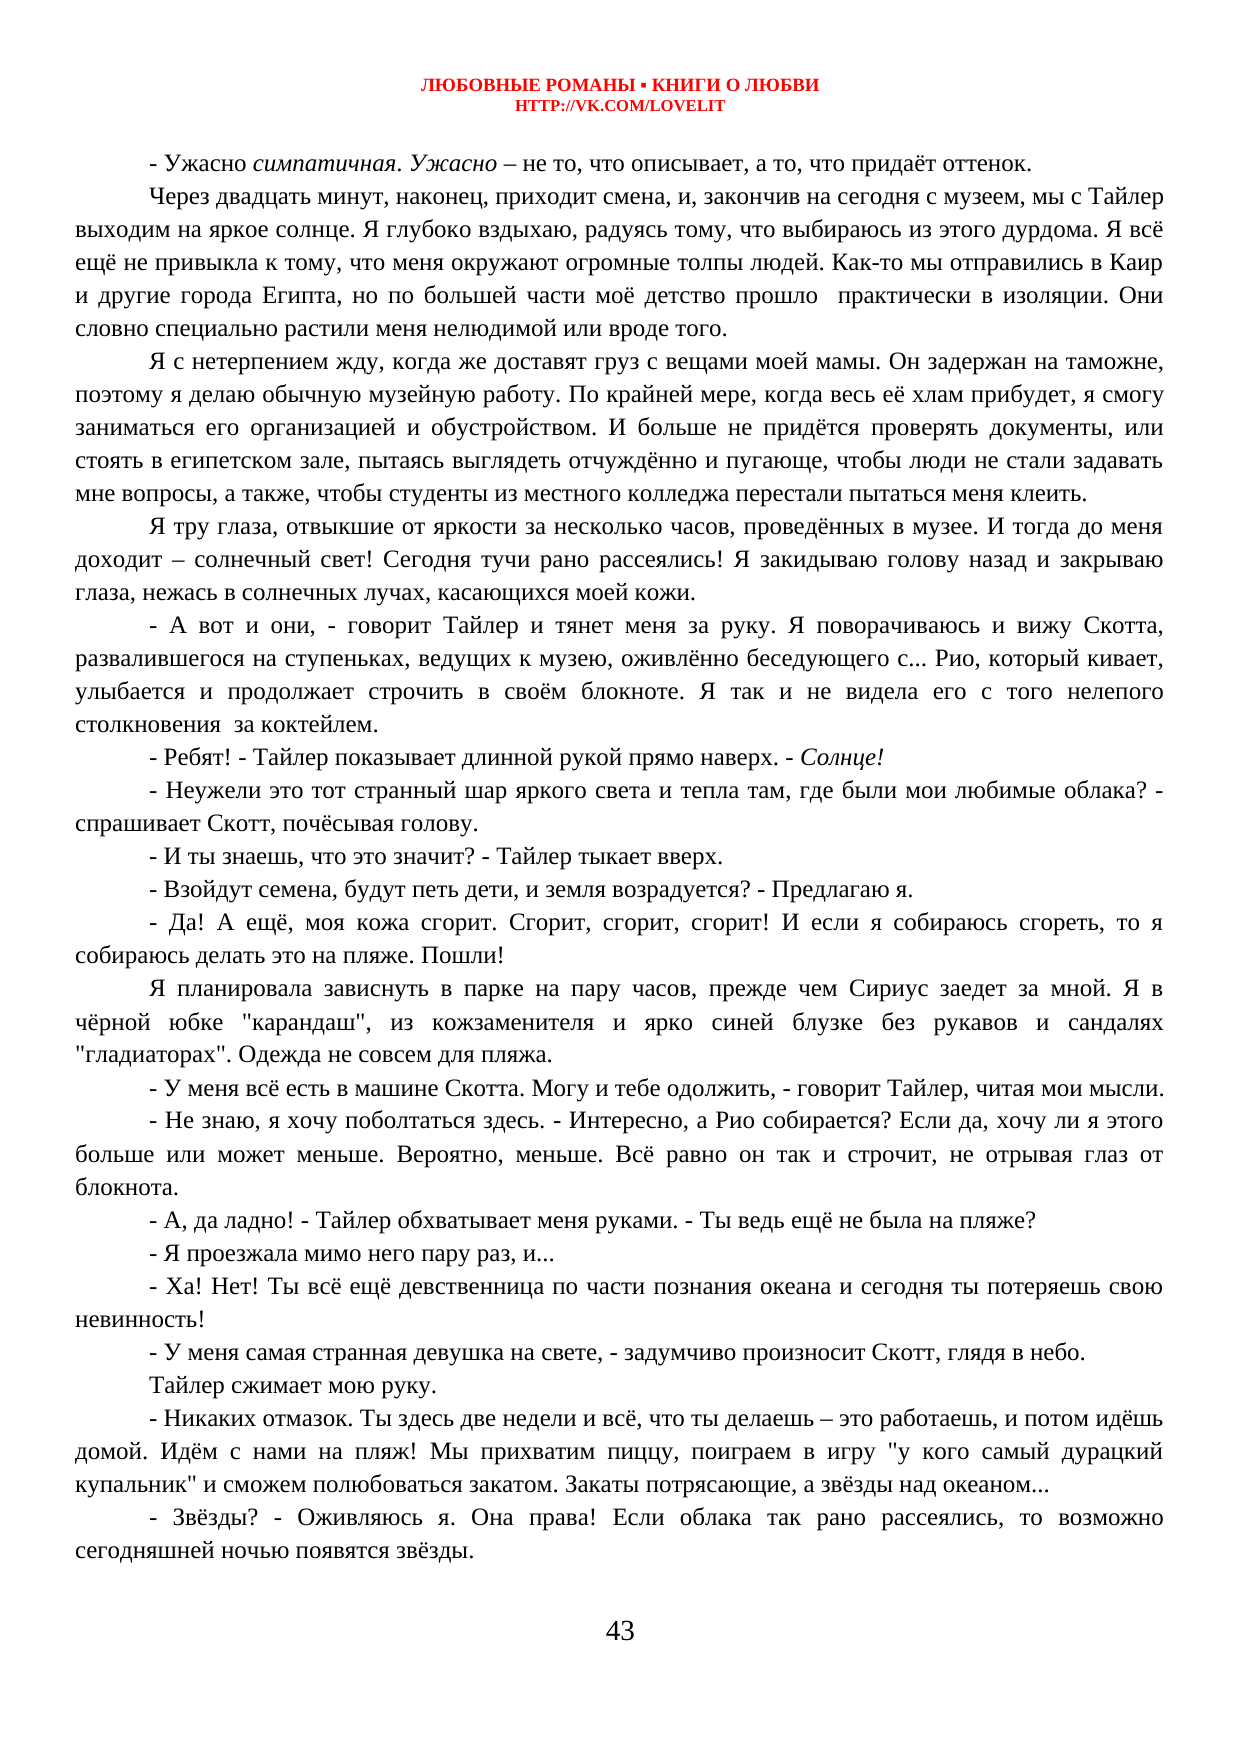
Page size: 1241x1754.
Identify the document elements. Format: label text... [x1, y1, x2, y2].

text Я с нетерпением жду, когда же доставят груз с вещами моей мамы. Он задержан на таможне, поэтому я делаю обычную музейную работу. По крайней мере, когда весь её хлам прибудет, я смогу заниматься его организацией и обустройством. И больше не придётся проверять документы, или стоять в египетском зале, пытаясь выглядеть отчуждённо и пугающе, чтобы люди не стали задавать мне вопросы, а также, чтобы студенты из местного колледжа перестали пытаться меня клеить. [75, 346, 1165, 507]
text Тайлер сжимает мою руку. [75, 1370, 1165, 1398]
text - Не знаю, я хочу поболтаться здесь. - Интересно, а Рио собирается? Если да, хочу ли я этого больше или может меньше. Вероятно, меньше. Всё равно он так и строчит, не отрывая глаз от блокнота. [75, 1106, 1165, 1200]
text - А вот и они, - говорит Тайлер и тянет меня за руку. Я поворачиваюсь и вижу Скотта, развалившегося на ступеньках, ведущих к музею, оживлённо беседующего с... Рио, который кивает, улыбается и продолжает строчить в своём блокноте. Я так и не видела его с того нелепого столкновения за коктейлем. [75, 610, 1165, 738]
text Я тру глаза, отвыкшие от яркости за несколько часов, проведённых в музее. И тогда до меня доходит – солнечный свет! Сегодня тучи рано рассеялись! Я закидываю голову назад и закрываю глаза, нежась в солнечных лучах, касающихся моей кожи. [75, 511, 1165, 606]
text - У меня всё есть в машине Скотта. Могу и тебе одолжить, - говорит Тайлер, читая мои мысли. [75, 1073, 1165, 1101]
text - Взойдут семена, будут петь дети, и земля возрадуется? - Предлагаю я. [75, 874, 1165, 903]
text - Никаких отмазок. Ты здесь две недели и всё, что ты делаешь – это работаешь, и потом идёшь домой. Идём с нами на пляж! Мы прихватим пиццу, поиграем в игру "у кого самый дурацкий купальник" и сможем полюбоваться закатом. Закаты потрясающие, а звёзды над океаном... [75, 1403, 1165, 1498]
text - А, да ладно! - Тайлер обхватывает меня руками. - Ты ведь ещё не была на пляже? [75, 1205, 1165, 1233]
text - Да! А ещё, моя кожа сгорит. Сгорит, сгорит, сгорит! И если я собираюсь сгореть, то я собираюсь делать это на пляже. Пошли! [75, 907, 1165, 969]
text - И ты знаешь, что это значит? - Тайлер тыкает вверх. [75, 841, 1165, 870]
text Через двадцать минут, наконец, приходит смена, и, закончив на сегодня с музеем, мы с Тайлер выходим на яркое солнце. Я глубоко вздыхаю, радуясь тому, что выбираюсь из этого дурдома. Я всё ещё не привыкла к тому, что меня окружают огромные толпы людей. Как-то мы отправились в Каир и другие города Египта, но по большей части моё детство прошло практически в изоляции. Они словно специально растили меня нелюдимой или вроде того. [75, 181, 1165, 342]
text - Звёзды? - Оживляюсь я. Она права! Если облака так рано рассеялись, то возможно сегодняшней ночью появятся звёзды. [75, 1502, 1165, 1564]
text Я планировала зависнуть в парке на пару часов, прежде чем Сириус заедет за мной. Я в чёрной юбке "карандаш", из кожзаменителя и ярко синей блузке без рукавов и сандалях "гладиаторах". Одежда не совсем для пляжа. [75, 973, 1165, 1068]
text - У меня самая странная девушка на свете, - задумчиво произносит Скотт, глядя в небо. [75, 1337, 1165, 1366]
text - Ребят! - Тайлер показывает длинной рукой прямо наверх. - Солнце! [75, 742, 1165, 771]
text - Ха! Нет! Ты всё ещё девственница по части познания океана и сегодня ты потеряешь свою невинность! [75, 1271, 1165, 1332]
text - Я проезжала мимо него пару раз, и... [75, 1238, 1165, 1266]
text - Ужасно симпатичная. Ужасно – не то, что описывает, а то, что придаёт оттенок. [75, 148, 1165, 177]
text - Неужели это тот странный шар яркого света и тепла там, где были мои любимые облака? - спрашивает Скотт, почёсывая голову. [75, 775, 1165, 837]
